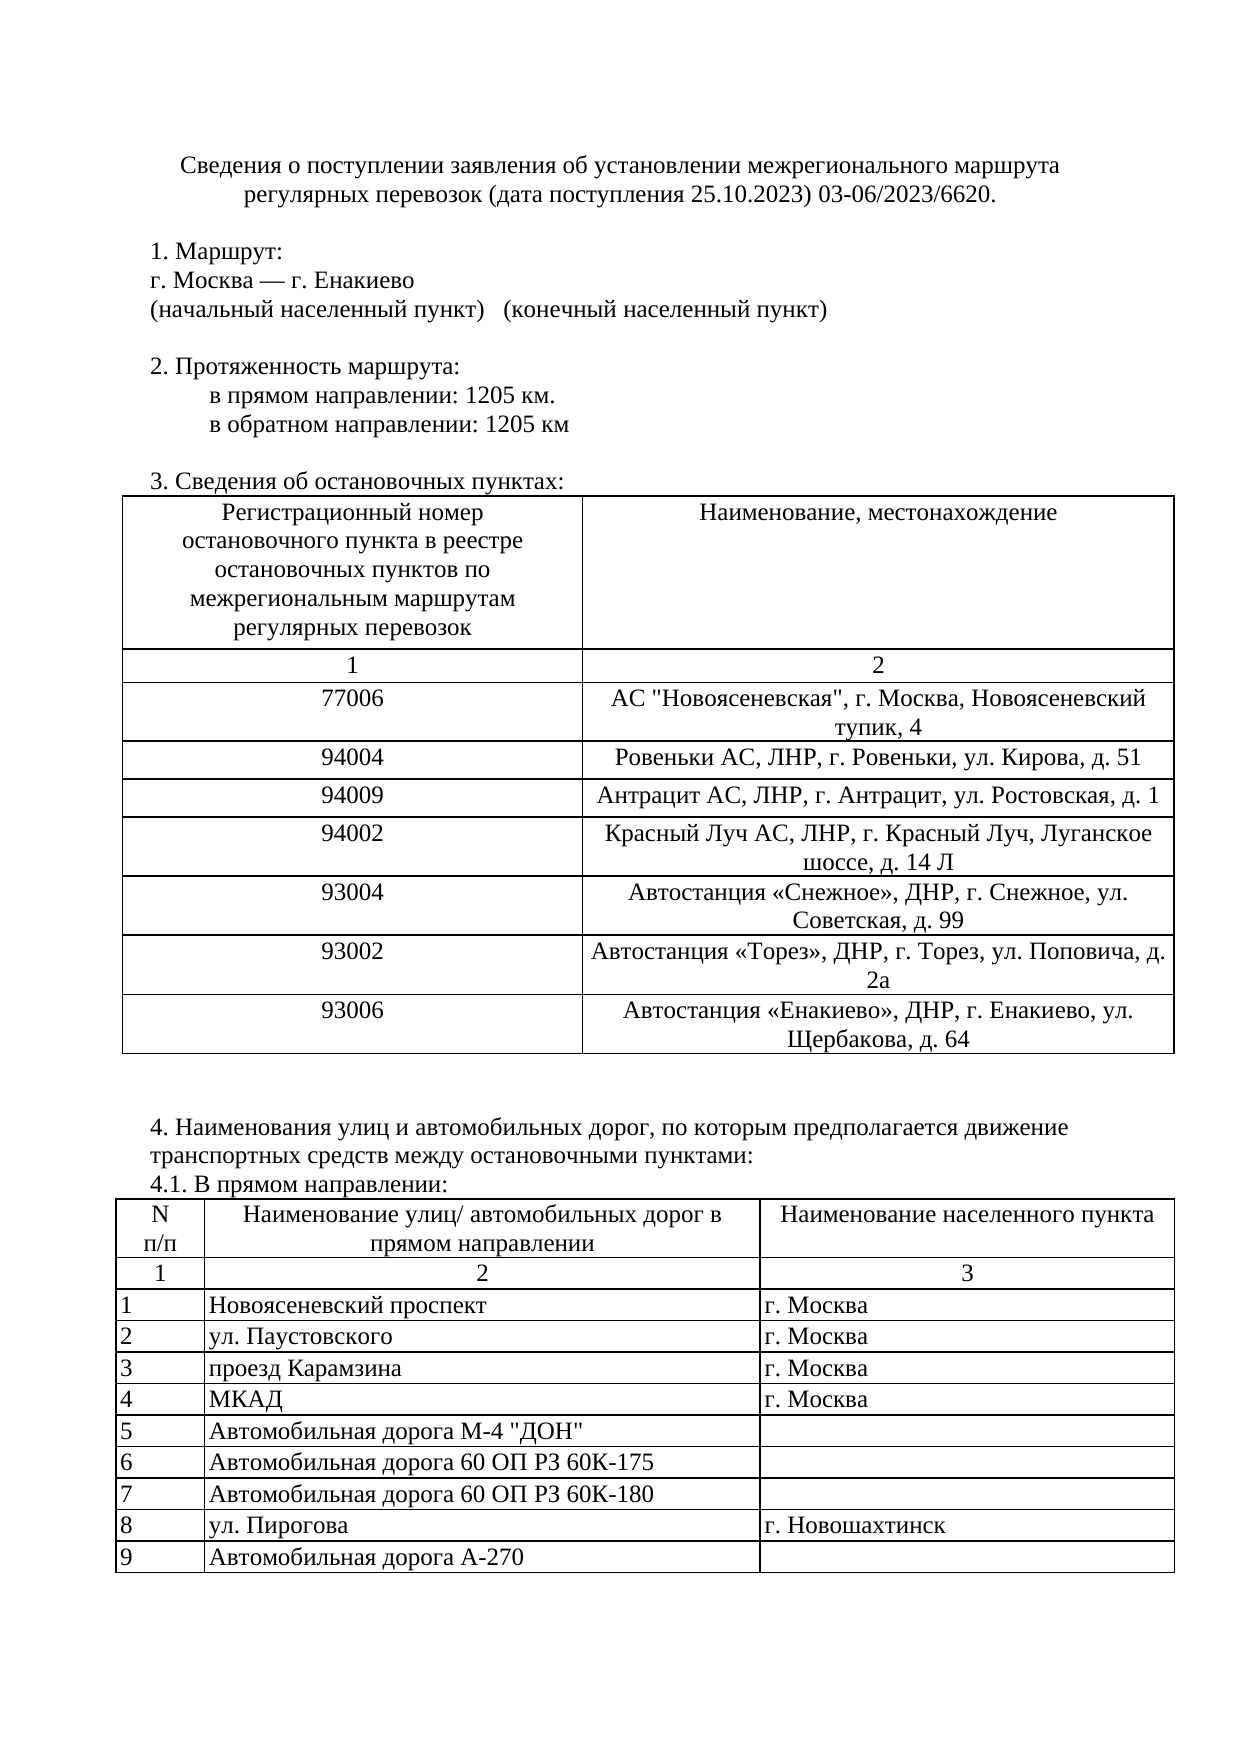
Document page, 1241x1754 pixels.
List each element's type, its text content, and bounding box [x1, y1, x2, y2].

table_cell 7 [117, 1479, 204, 1508]
table_cell 94002 [123, 818, 582, 875]
table_cell Ровеньки АС, ЛНР, г. Ровеньки, ул. Кирова, д. 51 [583, 742, 1173, 778]
text 1. Маршрут: [150, 236, 1090, 265]
text 4. Наименования улиц и автомобильных дорог, по которым предполагается движение транспортных средств между остановочными пунктами: [150, 1112, 1090, 1169]
table_cell 3 [117, 1353, 204, 1383]
text в прямом направлении: 1205 км. [150, 380, 1090, 409]
table_cell 8 [117, 1510, 204, 1540]
table_cell ул. Пирогова [205, 1510, 759, 1540]
text в обратном направлении: 1205 км [150, 409, 1090, 437]
text г. Москва — г. Енакиево [150, 265, 1090, 294]
table_cell ул. Паустовского [205, 1321, 759, 1351]
table_cell [761, 1416, 1174, 1446]
table_cell МКАД [205, 1384, 759, 1414]
table_header N п/п [117, 1200, 204, 1257]
table_cell Красный Луч АС, ЛНР, г. Красный Луч, Луганское шоссе, д. 14 Л [583, 818, 1173, 875]
table_cell 77006 [123, 683, 582, 740]
table_cell 2 [583, 650, 1173, 681]
table_cell 2 [205, 1258, 759, 1288]
table_cell г. Москва [761, 1384, 1174, 1414]
table_cell 5 [117, 1416, 204, 1446]
table_cell Автостанция «Снежное», ДНР, г. Снежное, ул. Советская, д. 99 [583, 877, 1173, 934]
text 2. Протяженность маршрута: [150, 351, 1090, 380]
table_cell 1 [117, 1258, 204, 1288]
table_cell 93004 [123, 877, 582, 934]
table_cell [761, 1479, 1174, 1508]
table_cell 94009 [123, 780, 582, 816]
table_header Наименование населенного пункта [761, 1200, 1174, 1257]
table_cell г. Новошахтинск [761, 1510, 1174, 1540]
table_cell проезд Карамзина [205, 1353, 759, 1383]
table_cell Автомобильная дорога 60 ОП РЗ 60К-180 [205, 1479, 759, 1508]
table_cell г. Москва [761, 1290, 1174, 1320]
table_cell г. Москва [761, 1353, 1174, 1383]
table_cell 6 [117, 1447, 204, 1477]
table_cell г. Москва [761, 1321, 1174, 1351]
table_cell Антрацит АС, ЛНР, г. Антрацит, ул. Ростовская, д. 1 [583, 780, 1173, 816]
table_cell 3 [761, 1258, 1174, 1288]
table_cell Новоясеневский проспект [205, 1290, 759, 1320]
table_cell 93006 [123, 995, 582, 1052]
table_cell Автостанция «Торез», ДНР, г. Торез, ул. Поповича, д. 2а [583, 936, 1173, 993]
text 4.1. В прямом направлении: [150, 1169, 1090, 1198]
table_cell Автомобильная дорога М-4 "ДОН" [205, 1416, 759, 1446]
table_cell АС "Новоясеневская", г. Москва, Новоясеневский тупик, 4 [583, 683, 1173, 740]
text 3. Сведения об остановочных пунктах: [150, 466, 1090, 495]
table_cell Автомобильная дорога 60 ОП РЗ 60К-175 [205, 1447, 759, 1477]
table_cell [761, 1542, 1174, 1571]
table_cell Автостанция «Енакиево», ДНР, г. Енакиево, ул. Щербакова, д. 64 [583, 995, 1173, 1052]
table_cell 1 [123, 650, 582, 681]
table_header Наименование, местонахождение [583, 497, 1173, 648]
table_header Регистрационный номер остановочного пункта в реестре остановочных пунктов по межрегиональным маршрутам регулярных перевозок [123, 497, 582, 648]
table_header Наименование улиц/ автомобильных дорог в прямом направлении [205, 1200, 759, 1257]
table_cell 4 [117, 1384, 204, 1414]
table_cell 93002 [123, 936, 582, 993]
table_cell [761, 1447, 1174, 1477]
text Сведения о поступлении заявления об установлении межрегионального маршрута регулярных перевозок (дата поступления 25.10.2023) 03-06/2023/6620. [150, 150, 1090, 207]
table_cell 1 [117, 1290, 204, 1320]
table_cell Автомобильная дорога А-270 [205, 1542, 759, 1571]
table_cell 2 [117, 1321, 204, 1351]
text (начальный населенный пункт) (конечный населенный пункт) [150, 294, 1090, 322]
table_cell 94004 [123, 742, 582, 778]
table_cell 9 [117, 1542, 204, 1571]
